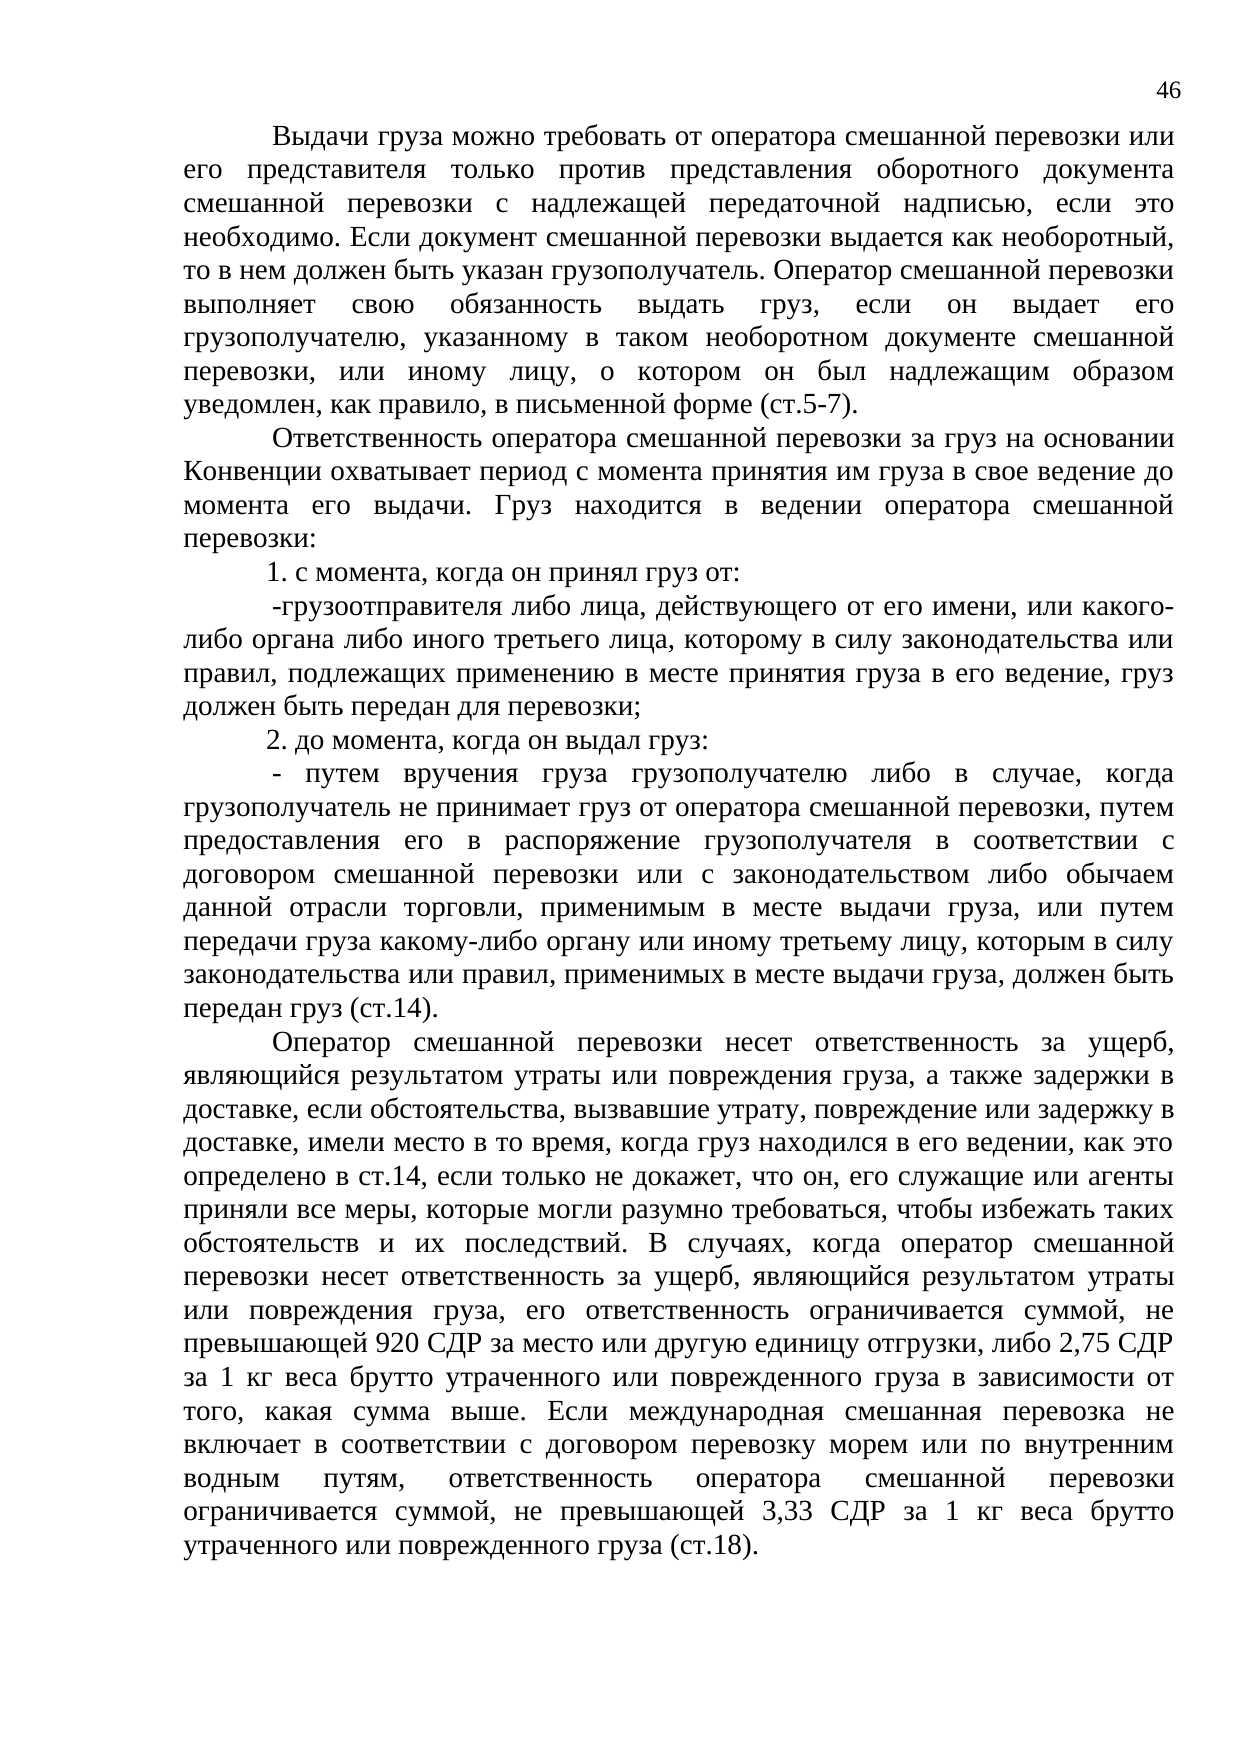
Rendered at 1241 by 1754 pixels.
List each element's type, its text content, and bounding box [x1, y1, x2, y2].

text Оператор смешанной перевозки несет ответственность за ущерб, являющийся результатом утраты или повреждения груза, а также задержки в доставке, если обстоятельства, вызвавшие утрату, повреждение или задержку в доставке, имели место в то время, когда груз находился в его ведении, как это определено в ст.14, если только не докажет, что он, его служащие или агенты приняли все меры, которые могли разумно требоваться, чтобы избежать таких обстоятельств и их последствий. В случаях, когда оператор смешанной перевозки несет ответственность за ущерб, являющийся результатом утраты или повреждения груза, его ответственность ограничивается суммой, не превышающей 920 СДР за место или другую единицу отгрузки, либо 2,75 СДР за 1 кг веса брутто утраченного или поврежденного груза в зависимости от того, какая сумма выше. Если международная смешанная перевозка не включает в соответствии с договором перевозку морем или по внутренним водным путям, ответственность оператора смешанной перевозки ограничивается суммой, не превышающей 3,33 СДР за 1 кг веса брутто утраченного или поврежденного груза (ст.18). [183, 1024, 1175, 1560]
text Выдачи груза можно требовать от оператора смешанной перевозки или его представителя только против представления оборотного документа смешанной перевозки с надлежащей передаточной надписью, если это необходимо. Если документ смешанной перевозки выдается как необоротный, то в нем должен быть указан грузополучатель. Оператор смешанной перевозки выполняет свою обязанность выдать груз, если он выдает его грузополучателю, указанному в таком необоротном документе смешанной перевозки, или иному лицу, о котором он был надлежащим образом уведомлен, как правило, в письменной форме (ст.5-7). [183, 118, 1175, 420]
text - путем вручения груза грузополучателю либо в случае, когда грузополучатель не принимает груз от оператора смешанной перевозки, путем предоставления его в распоряжение грузополучателя в соответствии с договором смешанной перевозки или с законодательством либо обычаем данной отрасли торговли, применимым в месте выдачи груза, или путем передачи груза какому-либо органу или иному третьему лицу, которым в силу законодательства или правил, применимых в месте выдачи груза, должен быть передан груз (ст.14). [183, 755, 1175, 1024]
text 2. до момента, когда он выдал груз: [177, 722, 1175, 755]
text 1. с момента, когда он принял груз от: [177, 554, 1175, 588]
text -грузоотправителя либо лица, действующего от его имени, или какого-либо органа либо иного третьего лица, которому в силу законодательства или правил, подлежащих применению в месте принятия груза в его ведение, груз должен быть передан для перевозки; [183, 588, 1175, 722]
text Ответственность оператора смешанной перевозки за груз на основании Конвенции охватывает период с момента принятия им груза в свое ведение до момента его выдачи. Груз находится в ведении оператора смешанной перевозки: [183, 420, 1175, 554]
